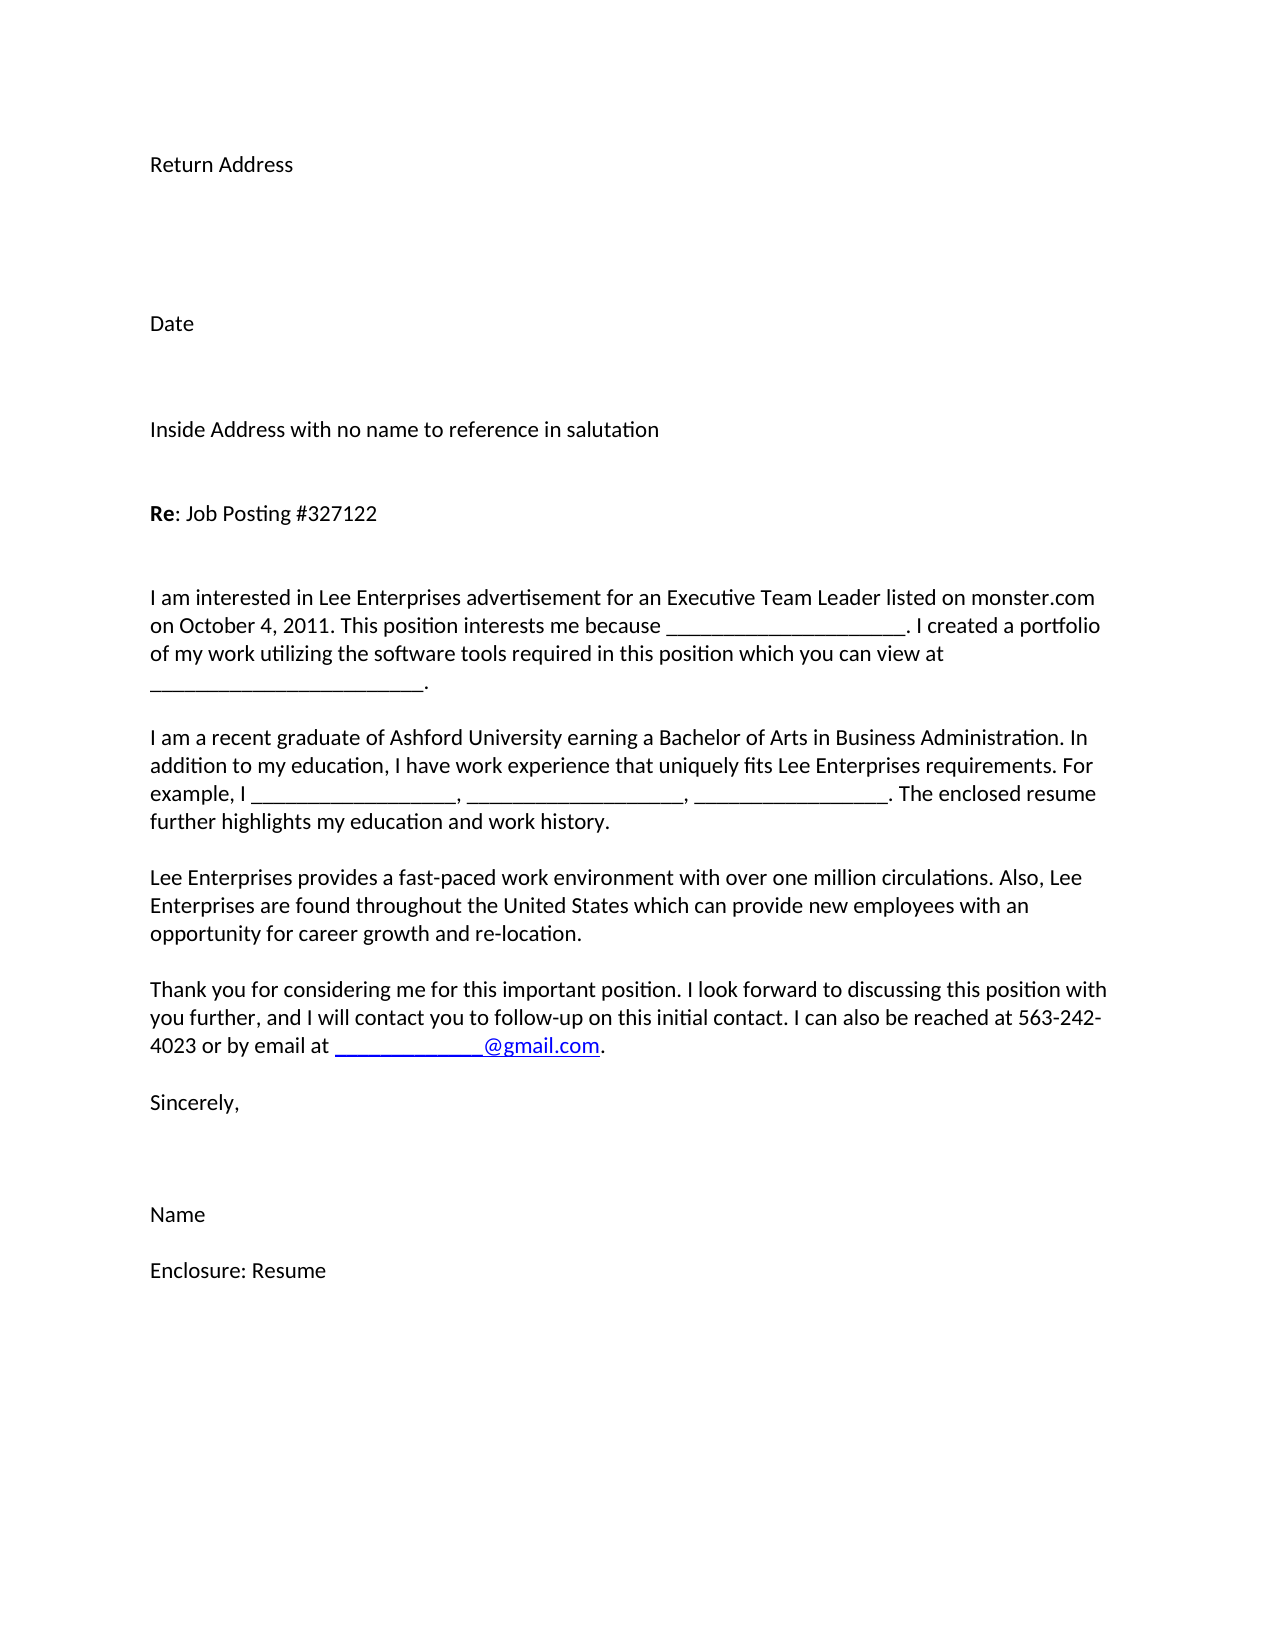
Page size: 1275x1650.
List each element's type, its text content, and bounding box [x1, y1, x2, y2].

text I am interested in Lee Enterprises advertisement for an Executive Team Leader listed on monster.com on October 4, 2011. This position interests me because _____________________. I created a portfolio of my work utilizing the software tools required in this position which you can view at ________________________. [150, 583, 1125, 695]
text Enclosure: Resume [150, 1256, 1125, 1284]
text Sincerely, [150, 1088, 1125, 1116]
text Thank you for considering me for this important position. I look forward to discussing this position with you further, and I will contact you to follow-up on this initial contact. I can also be reached at 563-242-4023 or by email at _____________@gmail.com. [150, 976, 1125, 1059]
text Name [150, 1200, 1125, 1228]
text I am a recent graduate of Ashford University earning a Bachelor of Arts in Business Administration. In addition to my education, I have work experience that uniquely fits Lee Enterprises requirements. For example, I __________________, ___________________, _________________. The enclosed resume further highlights my education and work history. [150, 723, 1125, 835]
text Date [150, 309, 1125, 337]
text Inside Address with no name to reference in salutation [150, 415, 1125, 443]
text Return Address [150, 150, 1125, 178]
text Re: Job Posting #327122 [150, 499, 1125, 527]
text Lee Enterprises provides a fast-paced work environment with over one million circulations. Also, Lee Enterprises are found throughout the United States which can provide new employees with an opportunity for career growth and re-location. [150, 863, 1125, 947]
